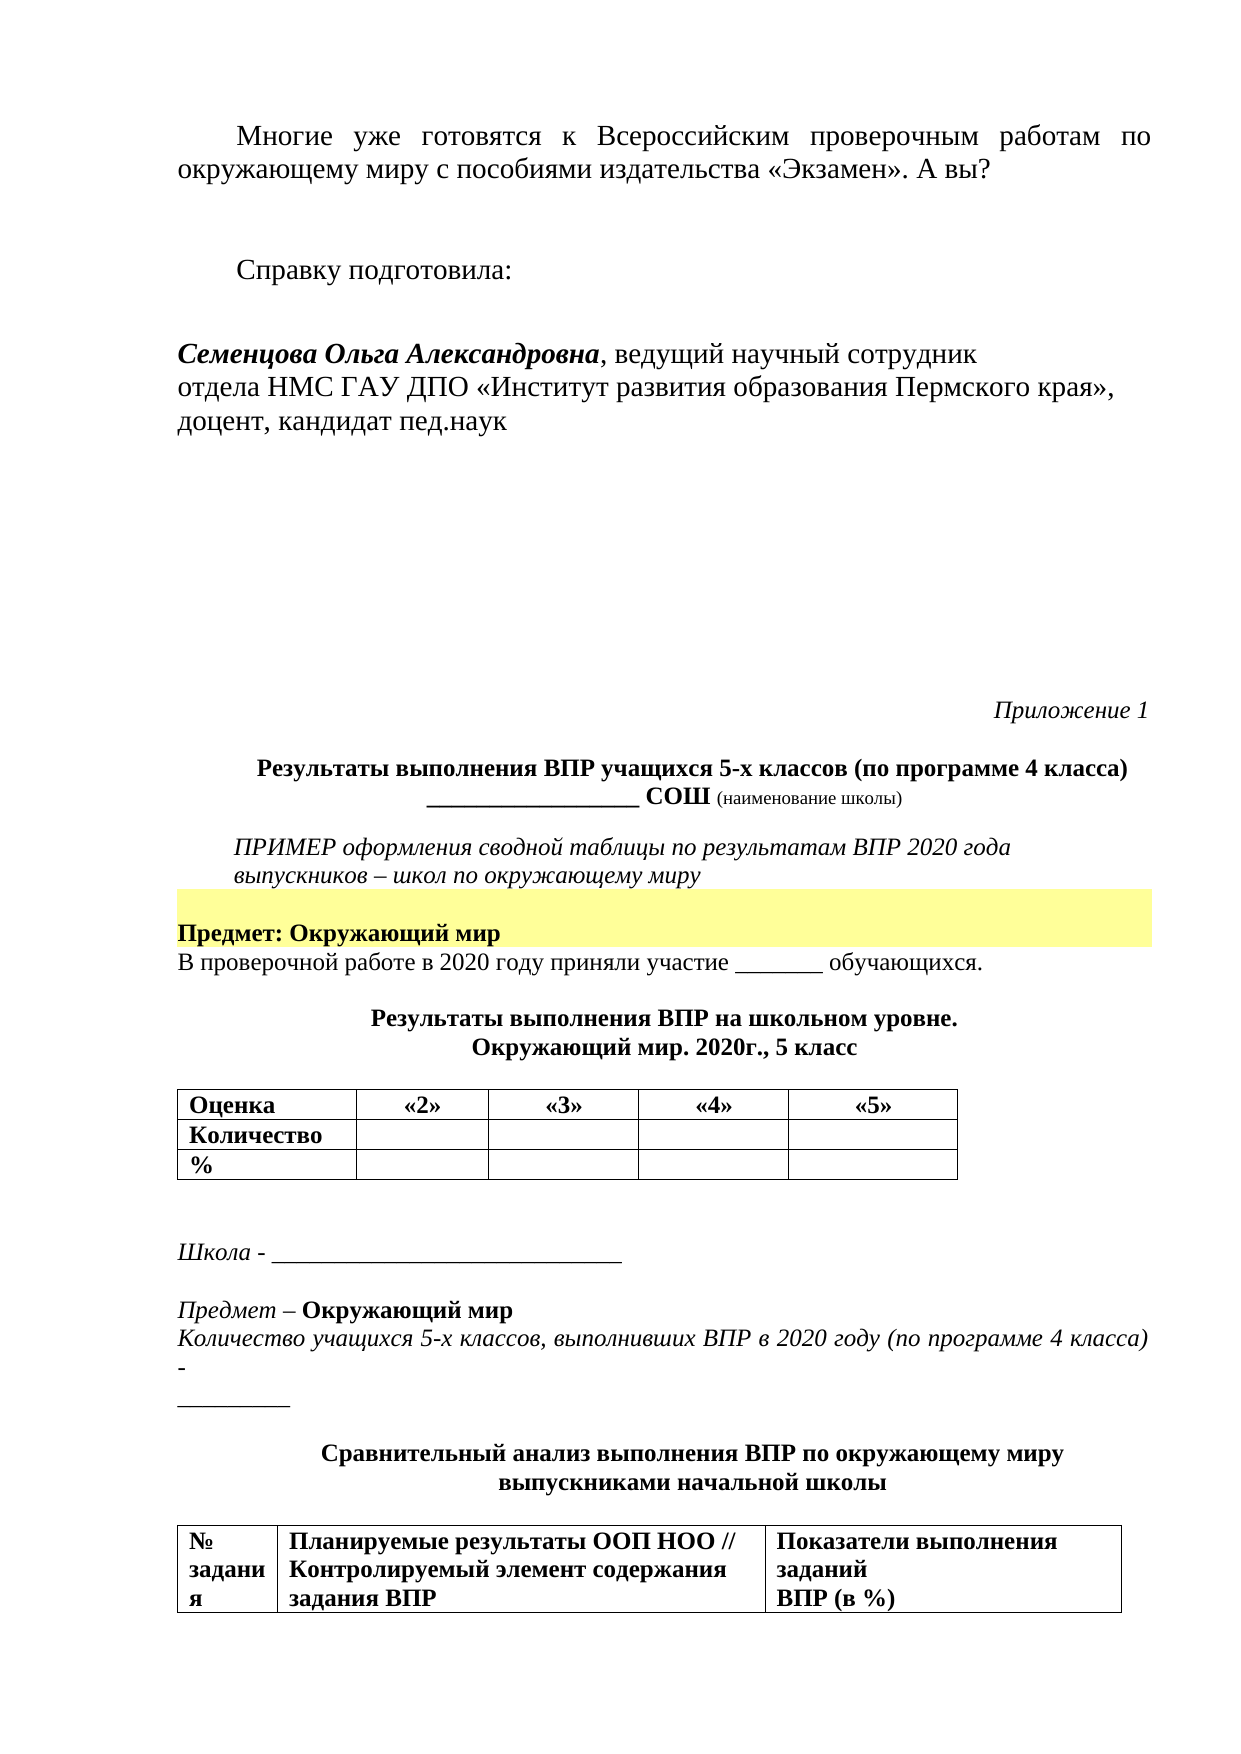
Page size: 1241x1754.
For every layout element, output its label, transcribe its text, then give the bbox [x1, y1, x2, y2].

table_header Показатели выполнения заданий ВПР (в %) [766, 1526, 1121, 1612]
text Школа - ____________________________ [177, 1237, 1152, 1266]
table_header № задания [178, 1526, 277, 1612]
text Результаты выполнения ВПР на школьном уровне. [177, 1003, 1152, 1032]
text ПРИМЕР оформления сводной таблицы по результатам ВПР 2020 года выпускников – школ по окружающему миру [233, 832, 1152, 889]
text Предмет – Окружающий мир [177, 1295, 1152, 1323]
text Результаты выполнения ВПР учащихся 5-х классов (по программе 4 класса) _________________ СОШ (наименование школы) [177, 753, 1152, 810]
text Сравнительный анализ выполнения ВПР по окружающему миру выпускниками начальной школы [233, 1438, 1152, 1496]
table_header «5» [789, 1090, 957, 1119]
text Окружающий мир. 2020г., 5 класс [177, 1032, 1152, 1061]
table_header «2» [357, 1090, 488, 1119]
table_cell % [178, 1150, 356, 1179]
table_cell Количество [178, 1120, 356, 1149]
text _________ [177, 1381, 1152, 1410]
table_cell [357, 1150, 488, 1179]
text отдела НМС ГАУ ДПО «Институт развития образования Пермского края», [177, 369, 1152, 403]
table_cell [789, 1150, 957, 1179]
text ​Справку подготовила: [177, 252, 1152, 286]
table_cell [357, 1120, 488, 1149]
table_cell [489, 1150, 638, 1179]
text В проверочной работе в 2020 году приняли участие _______ обучающихся. [177, 947, 1152, 976]
table_header «4» [639, 1090, 788, 1119]
table_cell [789, 1120, 957, 1149]
text Предмет: Окружающий мир [177, 918, 1152, 947]
table_cell [639, 1150, 788, 1179]
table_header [278, 1526, 765, 1612]
text Приложение 1 [177, 695, 1152, 724]
text доцент, кандидат пед.наук [177, 403, 1152, 436]
table_cell [639, 1120, 788, 1149]
text Семенцова Ольга Александровна, ведущий научный сотрудник [177, 336, 1152, 369]
table_cell [489, 1120, 638, 1149]
text Количество учащихся 5-х классов, выполнивших ВПР в 2020 году (по программе 4 класса) - [177, 1323, 1152, 1381]
table_header «3» [489, 1090, 638, 1119]
table_header Оценка [178, 1090, 356, 1119]
text Многие уже готовятся к Всероссийским проверочным работам по окружающему миру с пособиями издательства «Экзамен». А вы? [177, 118, 1152, 185]
